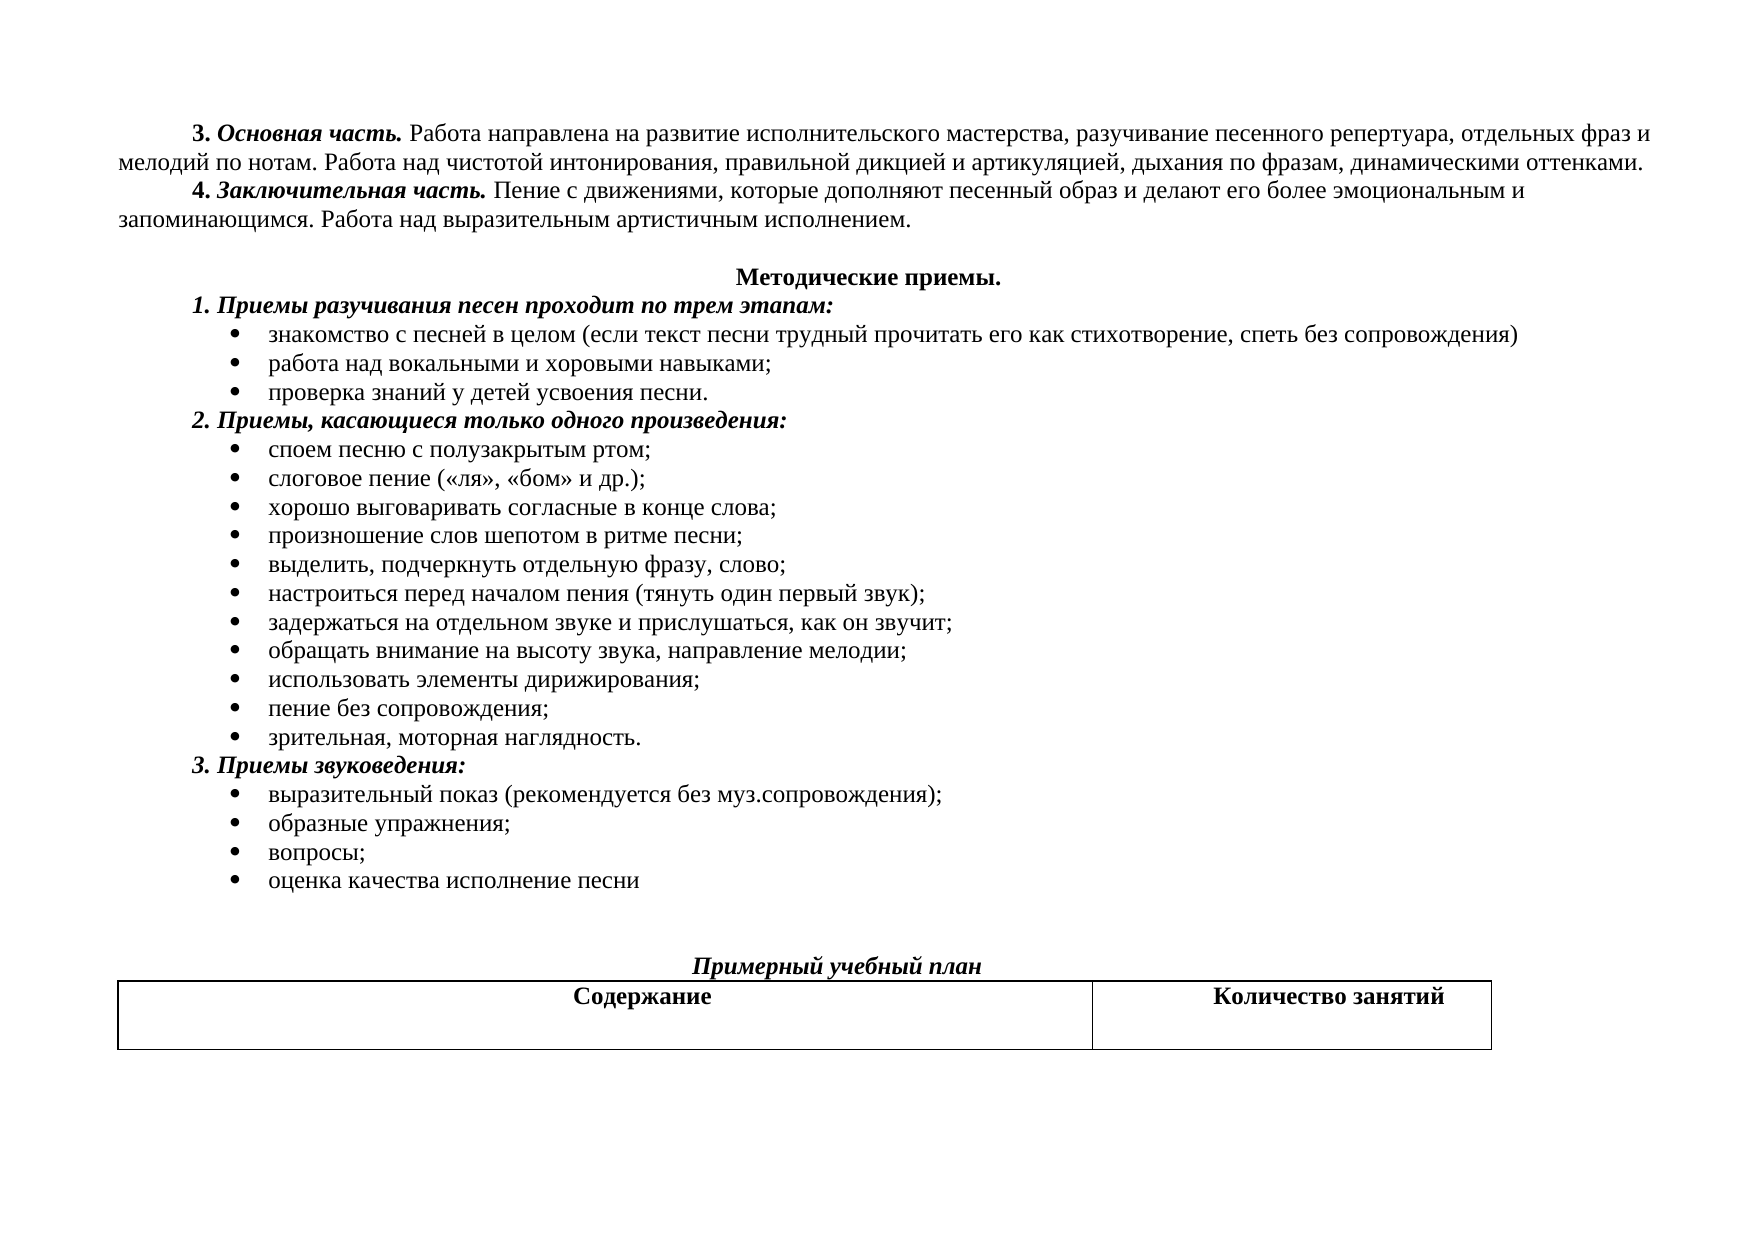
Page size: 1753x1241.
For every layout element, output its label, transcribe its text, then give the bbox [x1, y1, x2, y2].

text 3. Основная часть. Работа направлена на развитие исполнительского мастерства, разучивание песенного репертуара, отдельных фраз и мелодий по нотам. Работа над чистотой интонирования, правильной дикцией и артикуляцией, дыхания по фразам, динамическими оттенками. [118, 118, 1677, 176]
list произношение слов шепотом в ритме песни; [231, 521, 1677, 549]
list выделить, подчеркнуть отдельную фразу, слово; [231, 549, 1677, 578]
table_header Количество занятий [1093, 982, 1491, 1048]
list работа над вокальными и хоровыми навыками; [231, 348, 1677, 377]
list хорошо выговаривать согласные в конце слова; [231, 492, 1677, 521]
list выразительный показ (рекомендуется без муз.сопровождения); [231, 779, 1677, 808]
list оценка качества исполнение песни [231, 866, 1677, 894]
text Методические приемы. [118, 262, 1677, 291]
list использовать элементы дирижирования; [231, 664, 1677, 693]
text 4. Заключительная часть. Пение с движениями, которые дополняют песенный образ и делают его более эмоциональным и запоминающимся. Работа над выразительным артистичным исполнением. [118, 176, 1677, 233]
text 3. Приемы звуковедения: [118, 751, 1677, 779]
list зрительная, моторная наглядность. [231, 722, 1677, 751]
text 1. Приемы разучивания песен проходит по трем этапам: [118, 291, 1677, 319]
list обращать внимание на высоту звука, направление мелодии; [231, 636, 1677, 664]
list образные упражнения; [231, 808, 1677, 837]
list споем песню с полузакрытым ртом; [231, 434, 1677, 463]
list знакомство с песней в целом (если текст песни трудный прочитать его как стихотворение, спеть без сопровождения) [231, 319, 1677, 348]
list проверка знаний у детей усвоения песни. [231, 377, 1677, 406]
text 2. Приемы, касающиеся только одного произведения: [118, 406, 1677, 434]
list настроиться перед началом пения (тянуть один первый звук); [231, 578, 1677, 607]
list пение без сопровождения; [231, 693, 1677, 722]
text Примерный учебный план [118, 951, 1677, 980]
list слоговое пение («ля», «бом» и др.); [231, 463, 1677, 492]
list задержаться на отдельном звуке и прислушаться, как он звучит; [231, 607, 1677, 636]
list вопросы; [231, 837, 1677, 866]
table_header Содержание [119, 982, 1092, 1048]
